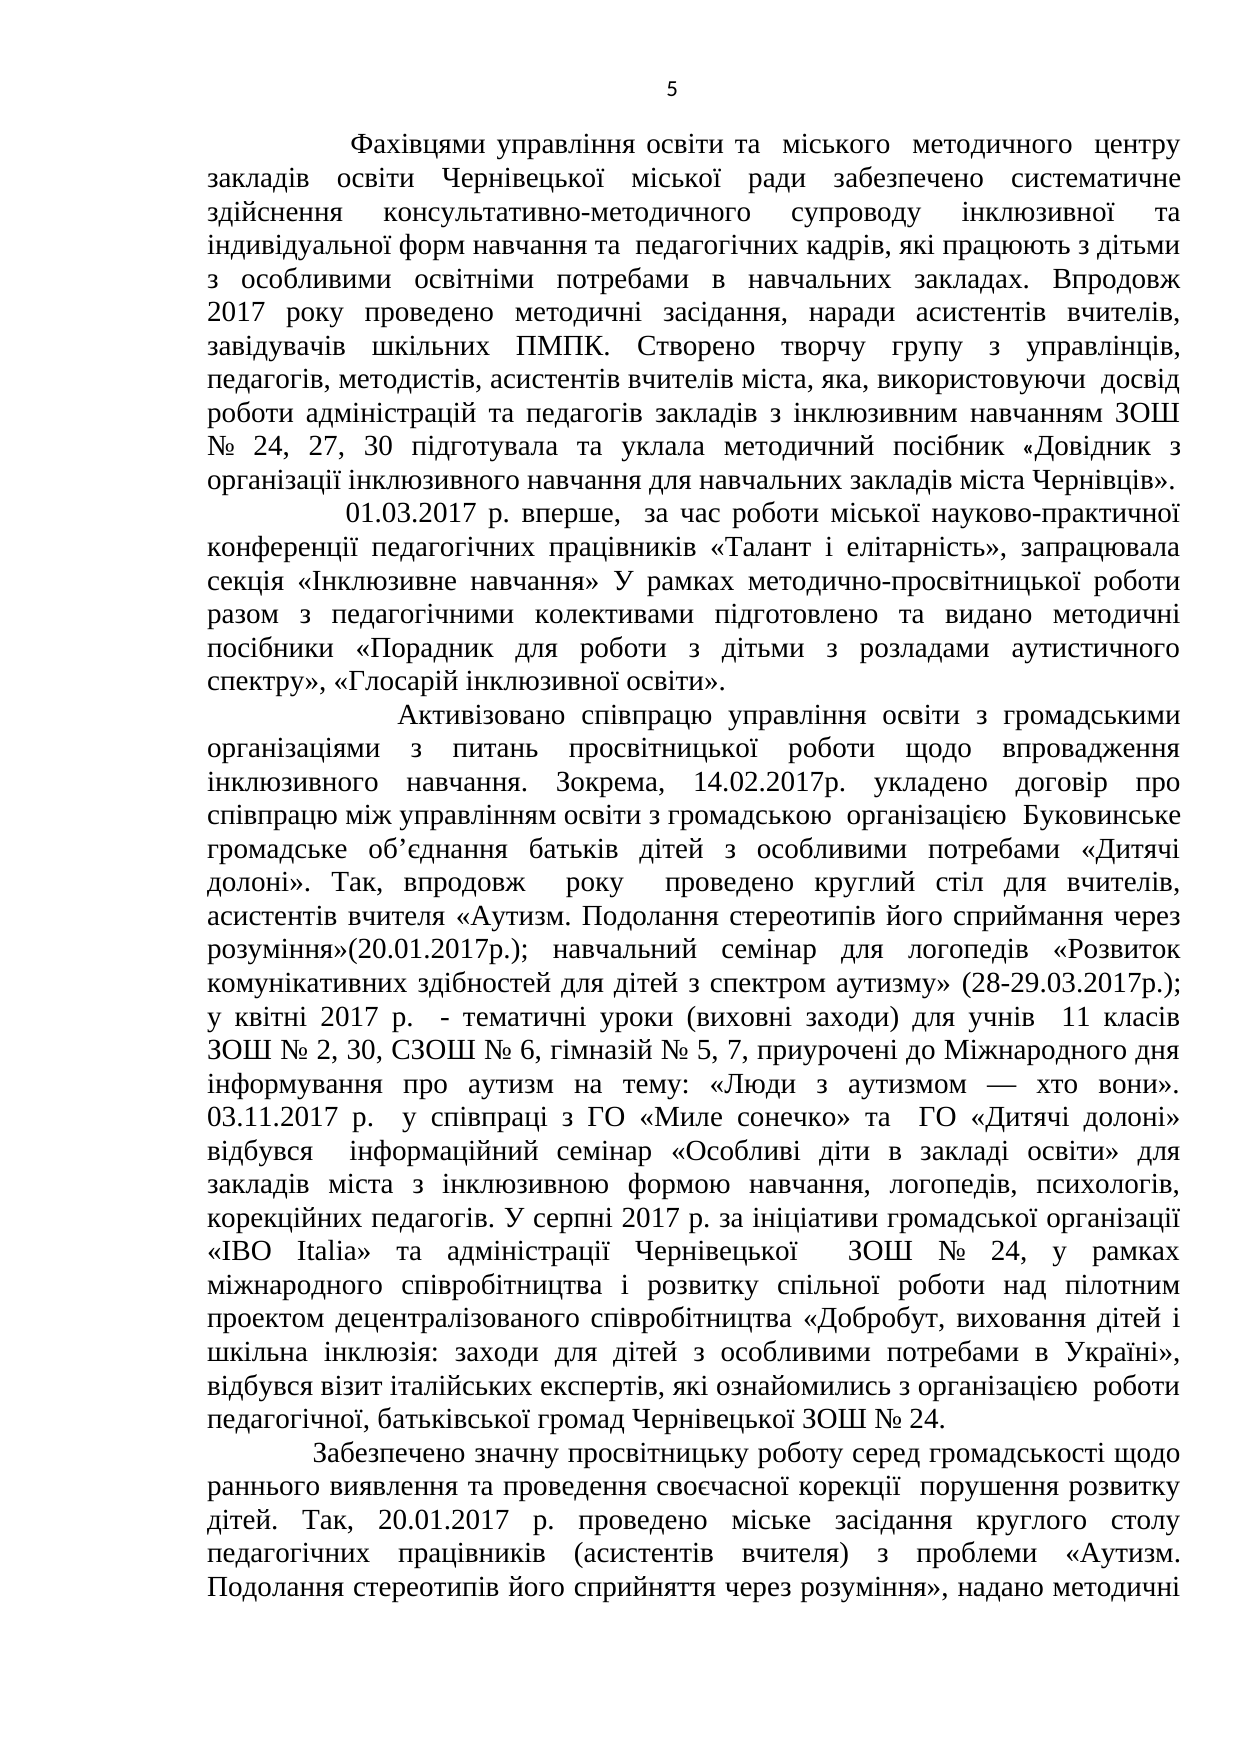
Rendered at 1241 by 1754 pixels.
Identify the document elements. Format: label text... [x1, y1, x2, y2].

text Фахівцями управління освіти та міського методичного центру закладів освіти Чернівецької міської ради забезпечено систематичне здійснення консультативно-методичного супроводу інклюзивної та індивідуальної форм навчання та педагогічних кадрів, які працюють з дітьми з особливими освітніми потребами в навчальних закладах. Впродовж 2017 року проведено методичні засідання, наради асистентів вчителів, завідувачів шкільних ПМПК. Створено творчу групу з управлінців, педагогів, методистів, асистентів вчителів міста, яка, використовуючи досвід роботи адміністрацій та педагогів закладів з інклюзивним навчанням ЗОШ № 24, 27, 30 підготувала та уклала методичний посібник «Довідник з організації інклюзивного навчання для навчальних закладів міста Чернівців». [207, 127, 1181, 496]
list Активізовано співпрацю управління освіти з громадськими організаціями з питань просвітницької роботи щодо впровадження інклюзивного навчання. Зокрема, 14.02.2017р. укладено договір про співпрацю між управлінням освіти з громадською організацією Буковинське громадське об’єднання батьків дітей з особливими потребами «Дитячі долоні». Так, впродовж року проведено круглий стіл для вчителів, асистентів вчителя «Аутизм. Подолання стереотипів його сприймання через розуміння»(20.01.2017р.); навчальний семінар для логопедів «Розвиток комунікативних здібностей для дітей з спектром аутизму» (28-29.03.2017р.); у квітні 2017 р. - тематичні уроки (виховні заходи) для учнів 11 класів ЗОШ № 2, 30, СЗОШ № 6, гімназій № 5, 7, приурочені до Міжнародного дня інформування про аутизм на тему: «Люди з аутизмом — хто вони». 03.11.2017 р. у співпраці з ГО «Миле сонечко» та ГО «Дитячі долоні» відбувся інформаційний семінар «Особливі діти в закладі освіти» для закладів міста з інклюзивною формою навчання, логопедів, психологів, корекційних педагогів. У серпні 2017 р. за ініціативи громадської організації «IBO Italia» та адміністрації Чернівецької ЗОШ № 24, у рамках міжнародного співробітництва і розвитку спільної роботи над пілотним проектом децентралізованого співробітництва «Добробут, виховання дітей і шкільна інклюзія: заходи для дітей з особливими потребами в Україні», відбувся візит італійських експертів, які ознайомились з організацією роботи педагогічної, батьківської громад Чернівецької ЗОШ № 24. [207, 697, 1181, 1435]
text 01.03.2017 р. вперше, за час роботи міської науково-практичної конференції педагогічних працівників «Талант і елітарність», запрацювала секція «Інклюзивне навчання» У рамках методично-просвітницької роботи разом з педагогічними колективами підготовлено та видано методичні посібники «Порадник для роботи з дітьми з розладами аутистичного спектру», «Глосарій інклюзивної освіти». [207, 496, 1181, 697]
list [207, 1435, 1181, 1602]
